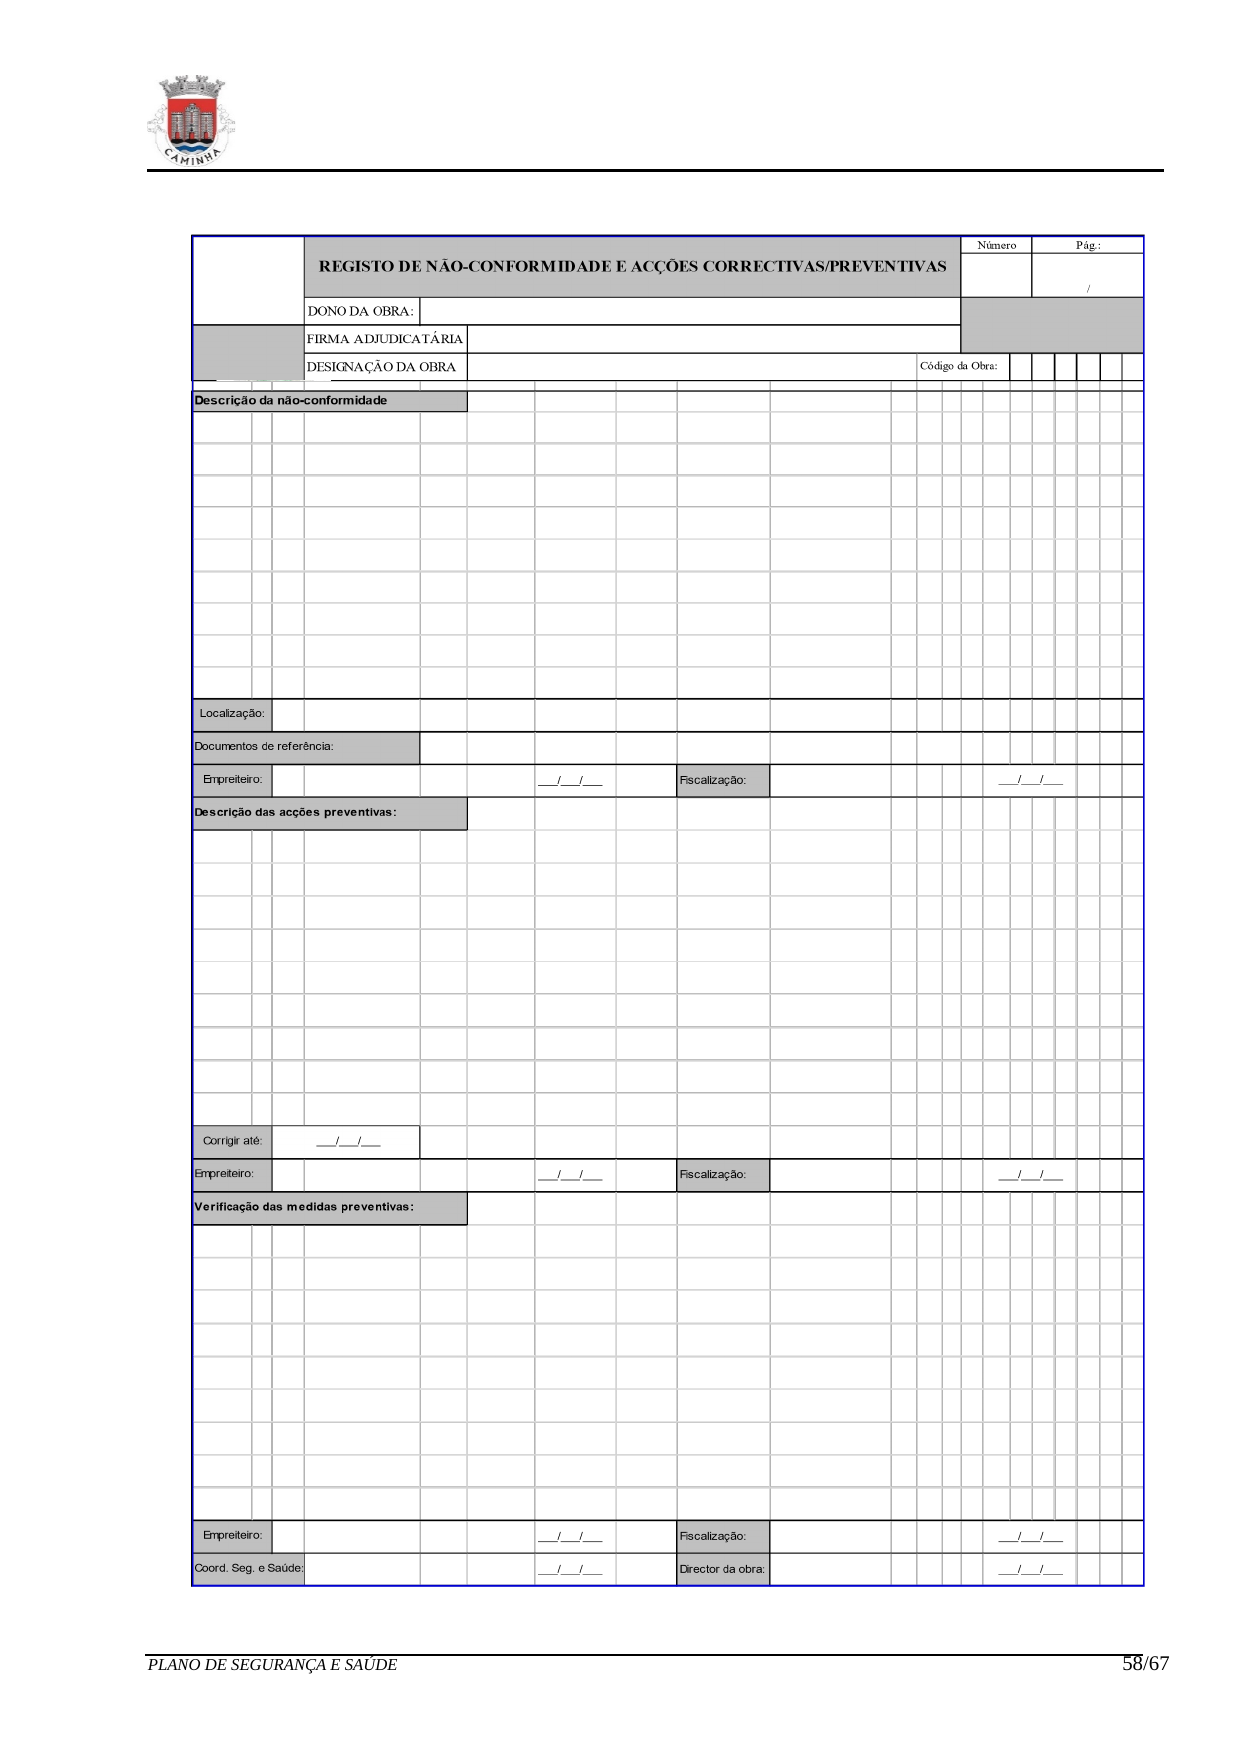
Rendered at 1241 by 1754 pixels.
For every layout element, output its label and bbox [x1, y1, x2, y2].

picture [191, 234, 1145, 1587]
picture [147, 75, 236, 167]
